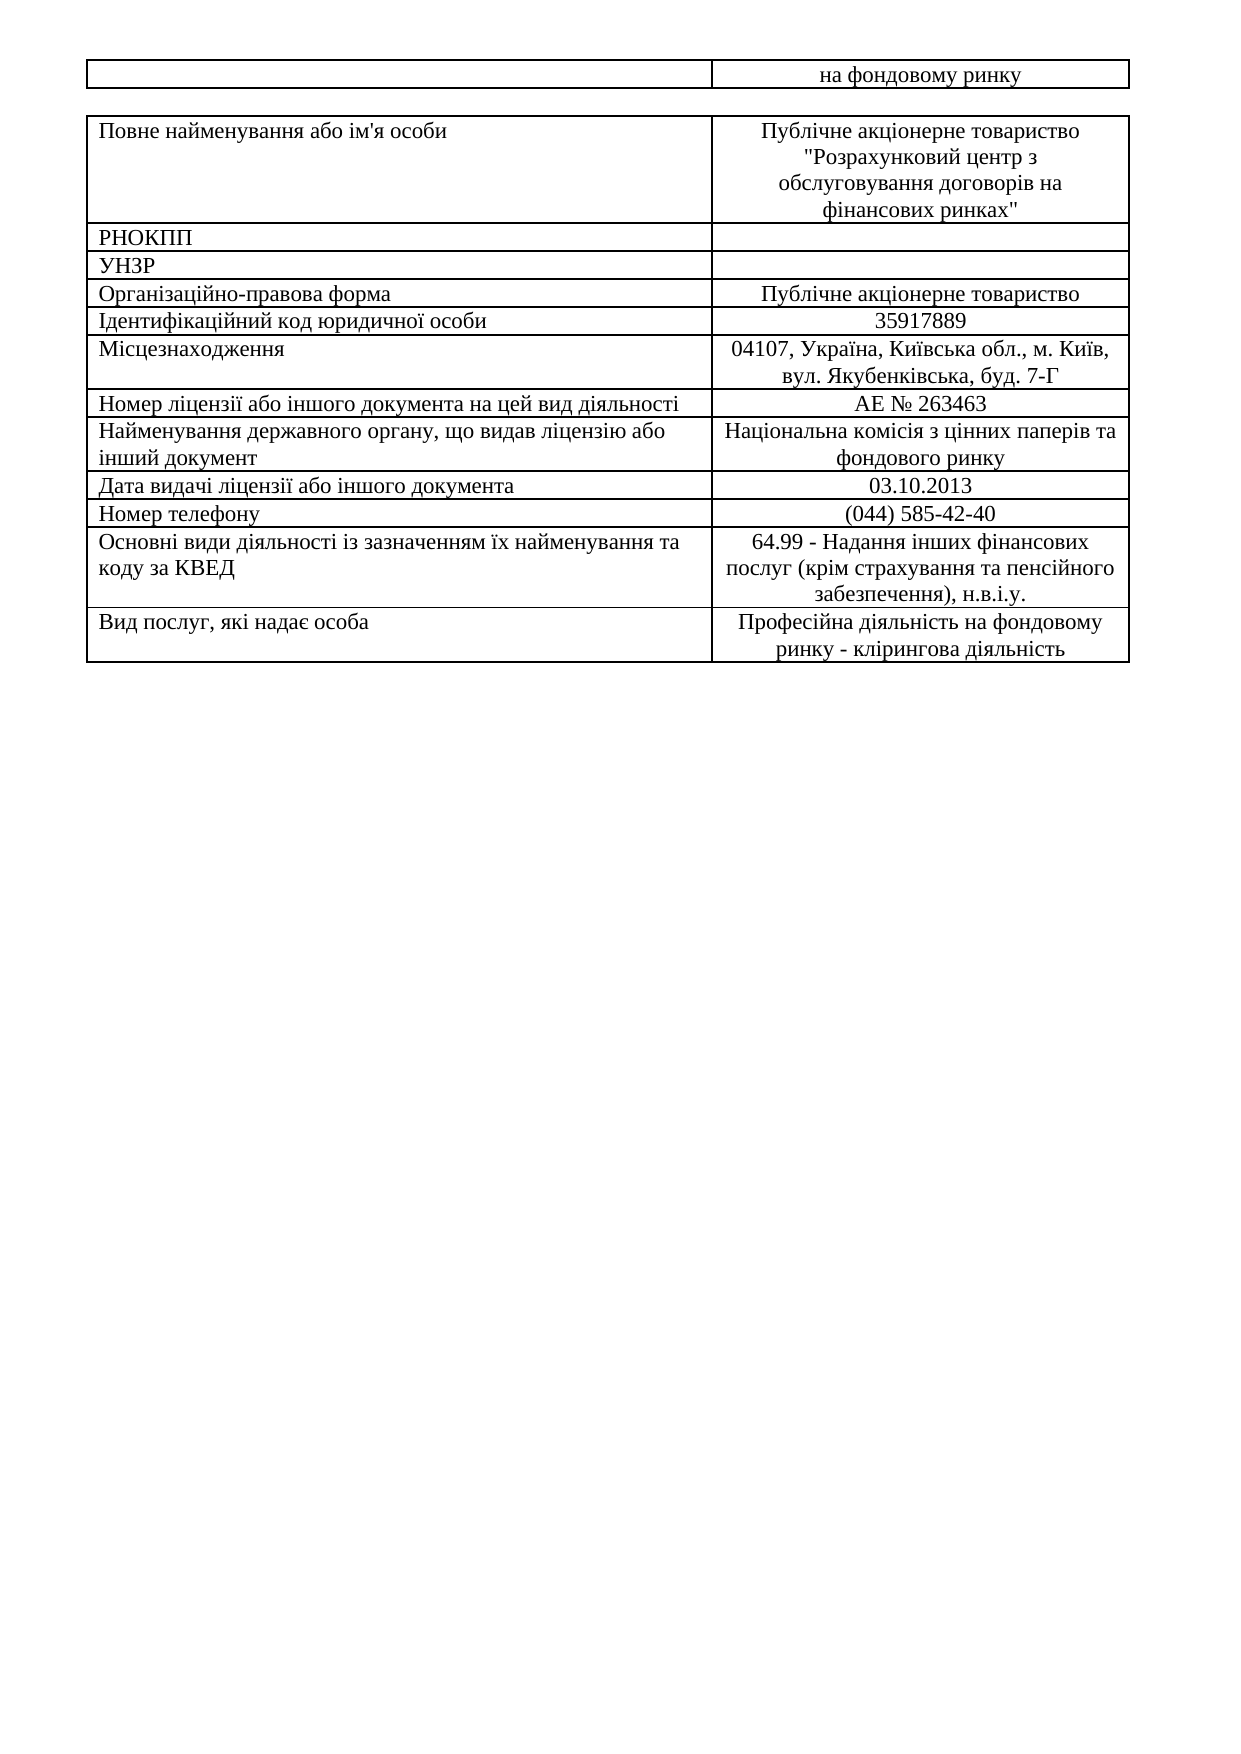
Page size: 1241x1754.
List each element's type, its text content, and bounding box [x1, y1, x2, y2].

table_cell [713, 252, 1128, 278]
table_cell Нацiональна комiсiя з цiнних паперiв та фондового ринку [713, 418, 1128, 470]
table_cell Дата видачі ліцензії або іншого документа [88, 472, 711, 498]
table_cell 03.10.2013 [713, 472, 1128, 498]
table_cell Організаційно-правова форма [88, 280, 711, 306]
table_cell Вид послуг, які надає особа [88, 608, 711, 661]
table_header Повне найменування або ім'я особи [88, 117, 711, 222]
table_cell Публічне акціонерне товариство [713, 280, 1128, 306]
table_cell АЕ № 263463 [713, 390, 1128, 416]
table_cell (044) 585-42-40 [713, 500, 1128, 526]
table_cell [713, 61, 1128, 87]
table_cell Основні види діяльності із зазначенням їх найменування та коду за КВЕД [88, 528, 711, 607]
table_cell РНОКПП [88, 224, 711, 250]
table_cell Місцезнаходження [88, 336, 711, 388]
table_cell [713, 224, 1128, 250]
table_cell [88, 61, 711, 87]
table_cell Номер телефону [88, 500, 711, 526]
table_header Публiчне акцiонерне товариство "Розрахунковий центр з обслуговування договорiв на фiнансових ринках" [713, 117, 1128, 222]
table_cell УНЗР [88, 252, 711, 278]
table_cell 35917889 [713, 308, 1128, 334]
table_cell Найменування державного органу, що видав ліцензію або інший документ [88, 418, 711, 470]
table_cell 64.99 - Надання iнших фiнансових послуг (крiм страхування та пенсiйного забезпечення), н.в.i.у. [713, 528, 1128, 607]
table_cell Номер ліцензії або іншого документа на цей вид діяльності [88, 390, 711, 416]
table_cell 04107, Україна, Київська обл., м. Київ, вул. Якубенкiвська, буд. 7-Г [713, 336, 1128, 388]
table_cell Професiйна дiяльнiсть на фондовому ринку - клiрингова дiяльнiсть [713, 608, 1128, 661]
table_cell Ідентифікаційний код юридичної особи [88, 308, 711, 334]
